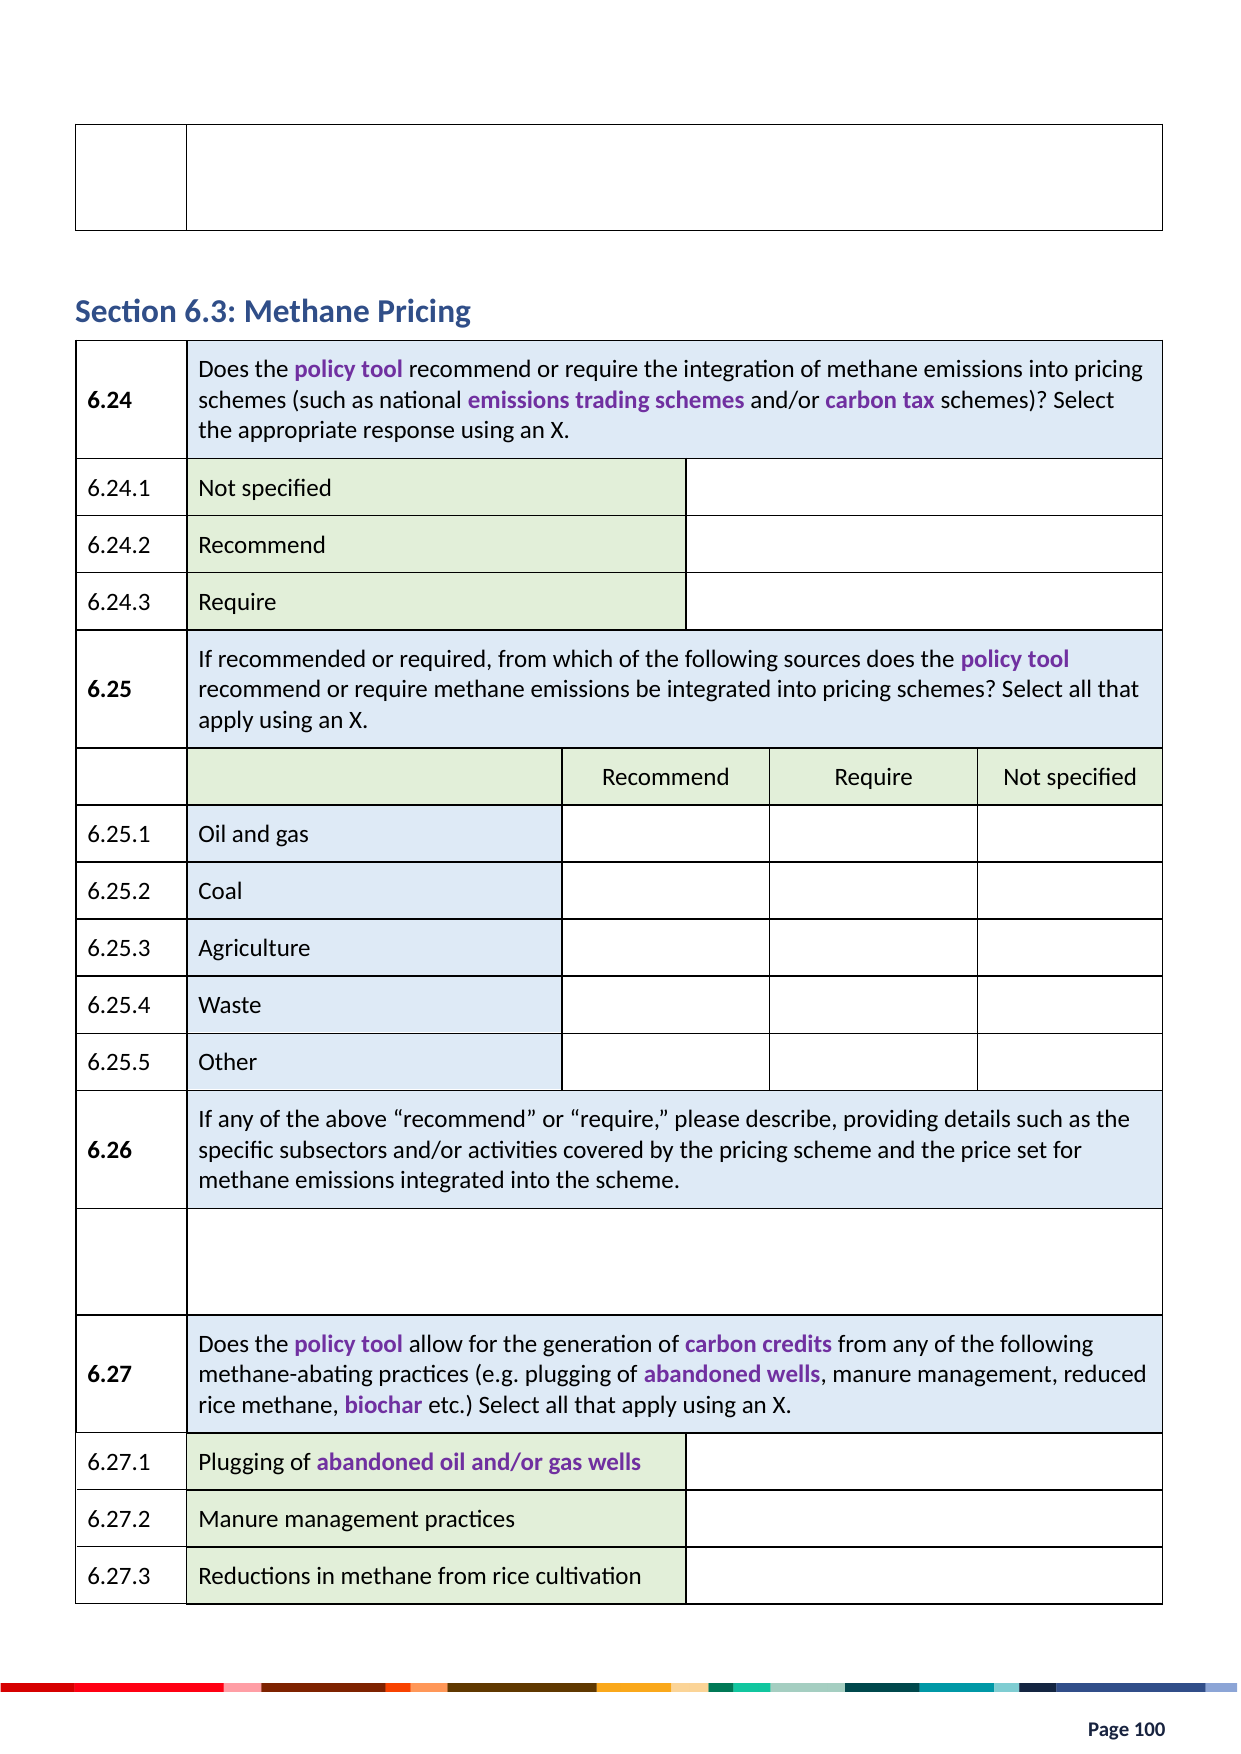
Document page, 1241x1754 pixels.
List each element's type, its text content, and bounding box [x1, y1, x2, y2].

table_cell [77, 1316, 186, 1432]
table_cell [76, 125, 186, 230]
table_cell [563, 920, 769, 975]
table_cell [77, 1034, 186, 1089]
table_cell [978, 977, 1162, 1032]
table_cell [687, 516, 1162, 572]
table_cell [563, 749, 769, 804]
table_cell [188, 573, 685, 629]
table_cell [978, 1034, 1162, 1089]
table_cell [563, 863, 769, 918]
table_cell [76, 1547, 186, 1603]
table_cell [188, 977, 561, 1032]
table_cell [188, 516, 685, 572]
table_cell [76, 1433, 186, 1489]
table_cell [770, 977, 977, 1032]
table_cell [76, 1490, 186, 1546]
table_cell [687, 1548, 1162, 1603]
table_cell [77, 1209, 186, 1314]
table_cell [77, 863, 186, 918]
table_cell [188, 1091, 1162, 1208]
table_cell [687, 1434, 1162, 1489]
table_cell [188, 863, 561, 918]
picture [0, 1683, 1236, 1692]
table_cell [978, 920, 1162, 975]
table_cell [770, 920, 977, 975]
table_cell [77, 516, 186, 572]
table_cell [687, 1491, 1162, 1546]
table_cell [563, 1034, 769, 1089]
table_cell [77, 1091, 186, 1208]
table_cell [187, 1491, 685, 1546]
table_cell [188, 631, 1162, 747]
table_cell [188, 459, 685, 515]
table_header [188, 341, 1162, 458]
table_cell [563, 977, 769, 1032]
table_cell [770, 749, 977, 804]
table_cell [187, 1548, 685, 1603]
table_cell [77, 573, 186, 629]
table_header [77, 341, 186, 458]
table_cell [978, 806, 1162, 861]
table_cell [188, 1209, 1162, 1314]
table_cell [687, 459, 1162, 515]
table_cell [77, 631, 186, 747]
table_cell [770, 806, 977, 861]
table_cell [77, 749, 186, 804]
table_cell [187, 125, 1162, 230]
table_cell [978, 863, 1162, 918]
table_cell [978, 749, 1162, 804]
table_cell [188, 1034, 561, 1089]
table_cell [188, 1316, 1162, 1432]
subtitle Section 6.3: Methane Pricing [75, 291, 1165, 331]
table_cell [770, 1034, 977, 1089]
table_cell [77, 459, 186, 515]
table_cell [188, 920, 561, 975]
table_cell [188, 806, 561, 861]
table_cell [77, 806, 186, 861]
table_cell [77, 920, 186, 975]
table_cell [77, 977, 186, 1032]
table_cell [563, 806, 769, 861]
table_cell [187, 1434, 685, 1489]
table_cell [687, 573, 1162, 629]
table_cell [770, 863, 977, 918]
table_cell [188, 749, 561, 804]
